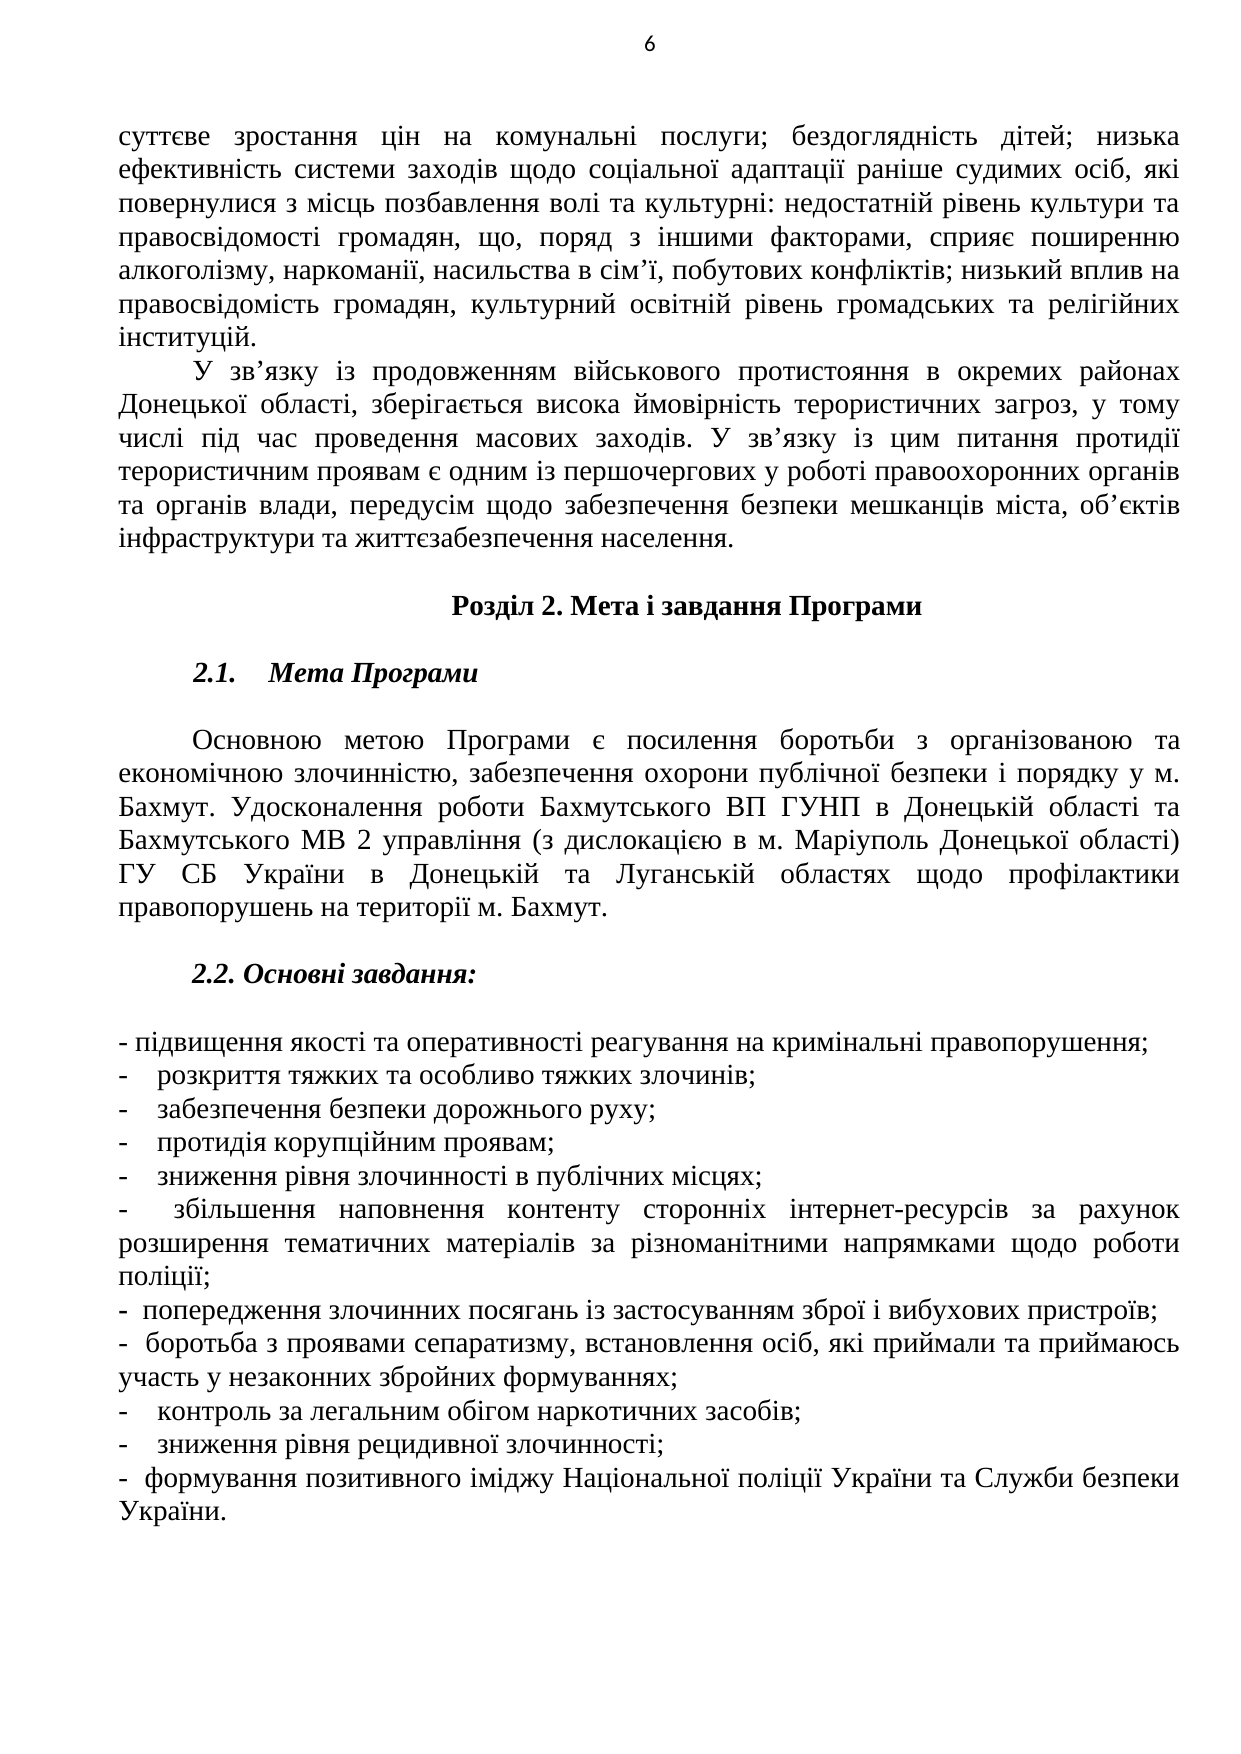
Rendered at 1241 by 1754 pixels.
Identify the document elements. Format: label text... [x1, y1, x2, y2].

list Мета Програми [193, 655, 1181, 688]
text - забезпечення безпеки дорожнього руху; [118, 1091, 1181, 1124]
text - збільшення наповнення контенту сторонніх інтернет-ресурсів за рахунок розширення тематичних матеріалів за різноманітними напрямками щодо роботи поліції; [118, 1191, 1181, 1292]
text - протидія корупційним проявам; [118, 1124, 1181, 1158]
text Розділ 2. Мета і завдання Програми [118, 588, 1181, 621]
text Основною метою Програми є посилення боротьби з організованою та економічною злочинністю, забезпечення охорони публічної безпеки і порядку у м. Бахмут. Удосконалення роботи Бахмутського ВП ГУНП в Донецькій області та Бахмутського МВ 2 управління (з дислокацією в м. Маріуполь Донецької області) ГУ СБ України в Донецькій та Луганській областях щодо профілактики правопорушень на території м. Бахмут. [118, 722, 1181, 923]
text - розкриття тяжких та особливо тяжких злочинів; [118, 1057, 1181, 1091]
text - зниження рівня рецидивної злочинності; [118, 1426, 1181, 1460]
text - боротьба з проявами сепаратизму, встановлення осіб, які приймали та приймаюсь участь у незаконних збройних формуваннях; [118, 1326, 1181, 1393]
text - контроль за легальним обігом наркотичних засобів; [118, 1393, 1181, 1426]
text 2.2. Основні завдання: [118, 957, 1181, 990]
text - підвищення якості та оперативності реагування на кримінальні правопорушення; [118, 1024, 1181, 1057]
text - попередження злочинних посягань із застосуванням зброї і вибухових пристроїв; [118, 1292, 1181, 1326]
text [118, 118, 1181, 353]
text У зв’язку із продовженням військового протистояння в окремих районах Донецької області, зберігається висока ймовірність терористичних загроз, у тому числі під час проведення масових заходів. У зв’язку із цим питання протидії терористичним проявам є одним із першочергових у роботі правоохоронних органів та органів влади, передусім щодо забезпечення безпеки мешканців міста, об’єктів інфраструктури та життєзабезпечення населення. [118, 353, 1181, 554]
text - формування позитивного іміджу Національної поліції України та Служби безпеки України. [118, 1460, 1181, 1527]
text - зниження рівня злочинності в публічних місцях; [118, 1158, 1181, 1191]
